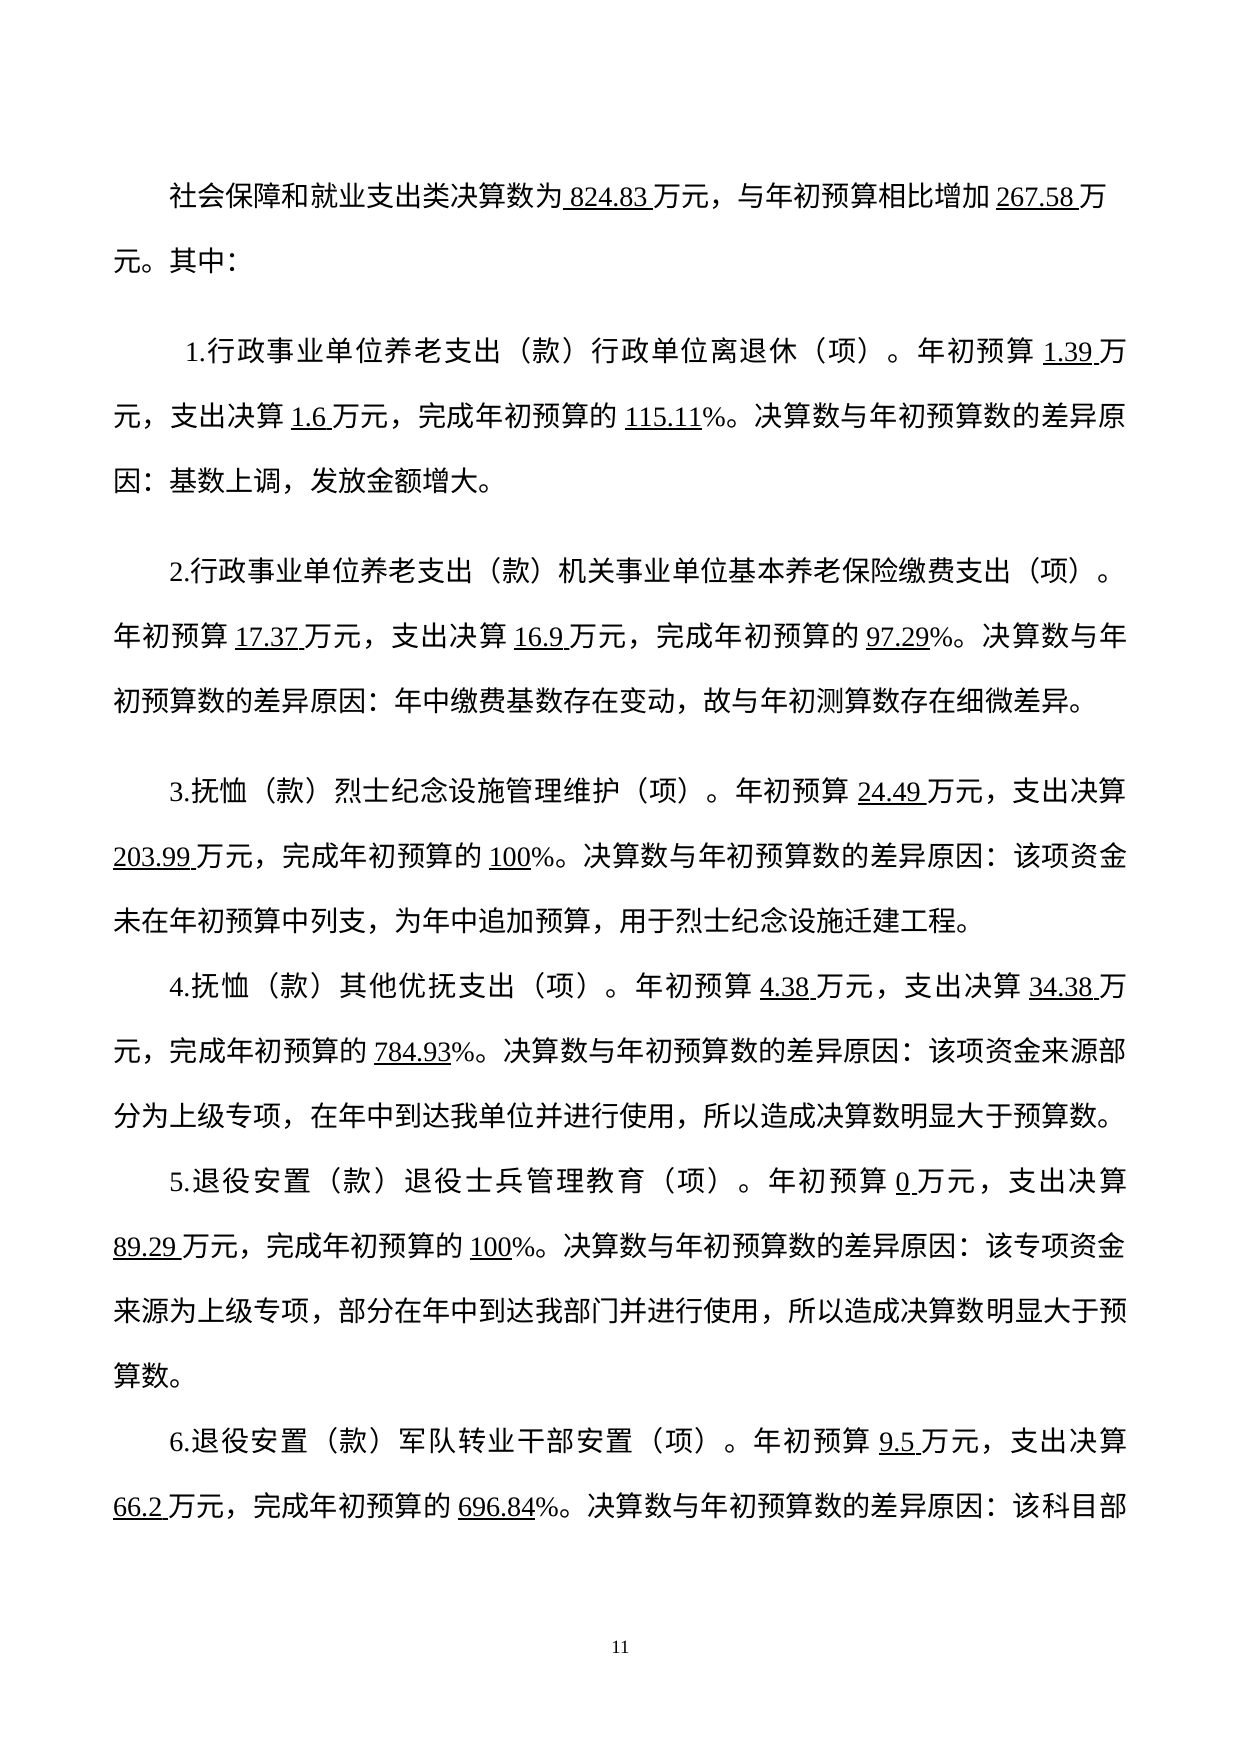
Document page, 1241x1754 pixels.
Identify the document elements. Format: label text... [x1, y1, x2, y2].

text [113, 1407, 1127, 1537]
text 社会保障和就业支出类决算数为 824.83万元，与年初预算相比增加267.58万元。其中： [113, 162, 1127, 292]
text 2.行政事业单位养老支出（款）机关事业单位基本养老保险缴费支出（项）。年初预算17.37万元，支出决算16.9万元，完成年初预算的97.29%。决算数与年初预算数的差异原因：年中缴费基数存在变动，故与年初测算数存在细微差异。 [113, 537, 1127, 732]
list 3.抚恤（款）烈士纪念设施管理维护（项）。年初预算24.49万元，支出决算203.99万元，完成年初预算的100%。决算数与年初预算数的差异原因：该项资金未在年初预算中列支，为年中追加预算，用于烈士纪念设施迁建工程。 [113, 757, 1127, 952]
list 1.行政事业单位养老支出（款）行政单位离退休（项）。年初预算1.39万元，支出决算1.6万元，完成年初预算的115.11%。决算数与年初预算数的差异原因：基数上调，发放金额增大。 [113, 317, 1127, 512]
text 4.抚恤（款）其他优抚支出（项）。年初预算4.38万元，支出决算34.38万元，完成年初预算的784.93%。决算数与年初预算数的差异原因：该项资金来源部分为上级专项，在年中到达我单位并进行使用，所以造成决算数明显大于预算数。 [113, 952, 1127, 1147]
text 5.退役安置（款）退役士兵管理教育（项）。年初预算0万元，支出决算89.29万元，完成年初预算的100%。决算数与年初预算数的差异原因：该专项资金来源为上级专项，部分在年中到达我部门并进行使用，所以造成决算数明显大于预算数。 [113, 1147, 1127, 1407]
